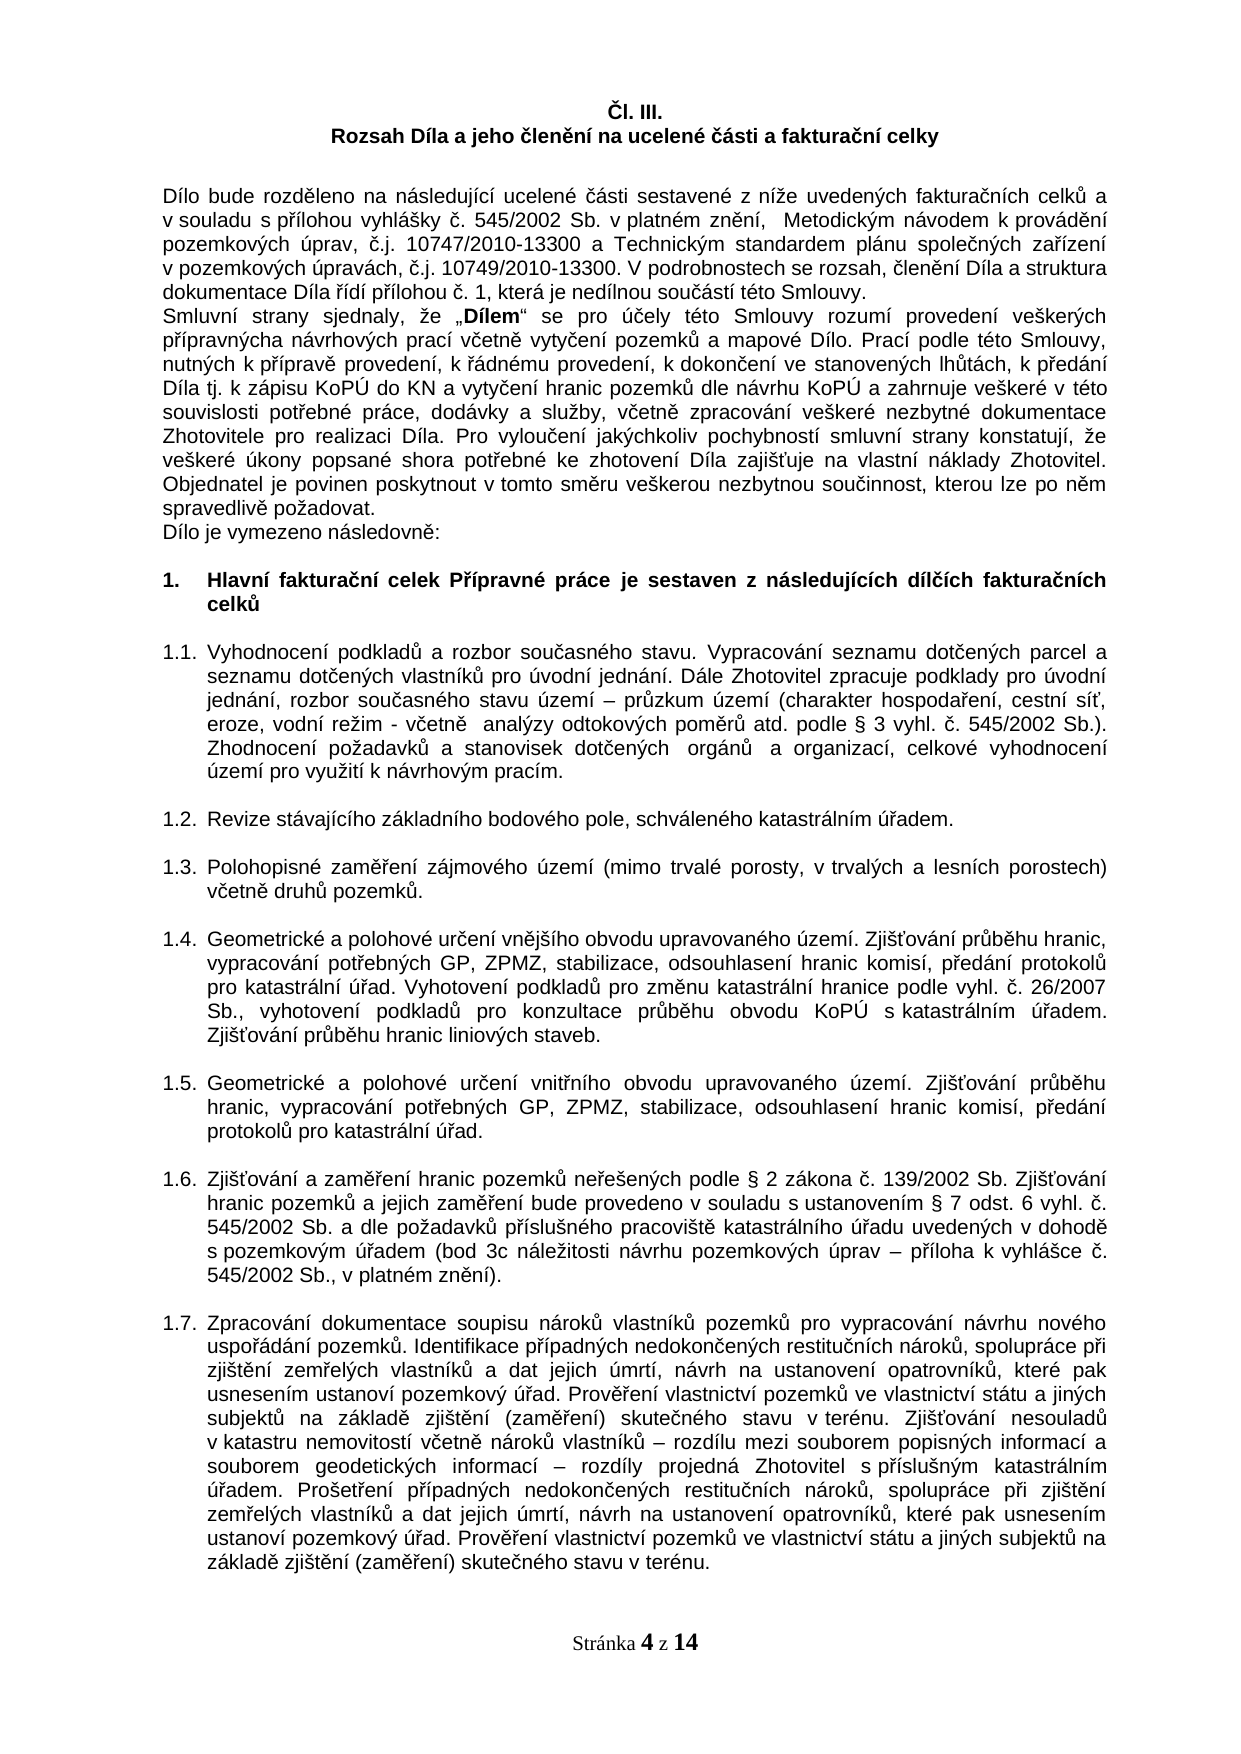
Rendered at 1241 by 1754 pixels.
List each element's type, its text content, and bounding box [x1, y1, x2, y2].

text 1.4. Geometrické a polohové určení vnějšího obvodu upravovaného území. Zjišťování průběhu hranic, vypracování potřebných GP, ZPMZ, stabilizace, odsouhlasení hranic komisí, předání protokolů pro katastrální úřad. Vyhotovení podkladů pro změnu katastrální hranice podle vyhl. č. 26/2007 Sb., vyhotovení podkladů pro konzultace průběhu obvodu KoPÚ s katastrálním úřadem. Zjišťování průběhu hranic liniových staveb. [162, 927, 1107, 1047]
text 1.3. Polohopisné zaměření zájmového území (mimo trvalé porosty, v trvalých a lesních porostech) včetně druhů pozemků. [162, 855, 1107, 903]
text 1.2. Revize stávajícího základního bodového pole, schváleného katastrálním úřadem. [162, 807, 1107, 831]
text 1.5. Geometrické a polohové určení vnitřního obvodu upravovaného území. Zjišťování průběhu hranic, vypracování potřebných GP, ZPMZ, stabilizace, odsouhlasení hranic komisí, předání protokolů pro katastrální úřad. [162, 1071, 1107, 1143]
text 1.6. Zjišťování a zaměření hranic pozemků neřešených podle § 2 zákona č. 139/2002 Sb. Zjišťování hranic pozemků a jejich zaměření bude provedeno v souladu s ustanovením § 7 odst. 6 vyhl. č. 545/2002 Sb. a dle požadavků příslušného pracoviště katastrálního úřadu uvedených v dohodě s pozemkovým úřadem (bod 3c náležitosti návrhu pozemkových úprav – příloha k vyhlášce č. 545/2002 Sb., v platném znění). [162, 1167, 1107, 1286]
text Dílo bude rozděleno na následující ucelené části sestavené z níže uvedených fakturačních celků a v souladu s přílohou vyhlášky č. 545/2002 Sb. v platném znění, Metodickým návodem k provádění pozemkových úprav, č.j. 10747/2010- Technickým standardem plánu společných zařízení v pozemkových úpravách, č.j. 10749/2010-13300. V podrobnostech se rozsah, členění Díla a struktura dokumentace Díla řídí přílohou č. 1, která je nedílnou součástí této Smlouvy. [162, 184, 1107, 304]
text 1. Hlavní fakturační celek Přípravné práce je sestaven z následujících dílčích fakturačních celků [162, 568, 1107, 616]
text 1.1. Vyhodnocení podkladů a rozbor současného stavu. Vypracování seznamu dotčených parcel a seznamu dotčených vlastníků pro úvodní jednání. Dále Zhotovitel zpracuje podklady pro úvodní jednání, rozbor současného stavu území – průzkum území (charakter hospodaření, cestní síť, eroze, vodní režim - včetně analýzy odtokových poměrů atd. podle § 3 vyhl. č. 545/2002 Sb.). Zhodnocení požadavků a stanovisek dotčených orgánů a organizací, celkové vyhodnocení území pro využití k návrhovým pracím. [162, 639, 1107, 783]
subtitle Rozsah Díla a jeho členění na ucelené části a fakturační celky [162, 124, 1107, 148]
text Čl. III. [162, 100, 1107, 124]
text Dílo je vymezeno následovně: [162, 520, 1107, 544]
text 1.7. Zpracování dokumentace soupisu nároků vlastníků pozemků pro vypracování návrhu nového uspořádání pozemků. Identifikace případných nedokončených restitučních nároků, spolupráce při zjištění zemřelých vlastníků a dat jejich úmrtí, návrh na ustanovení opatrovníků, které pak usnesením ustanoví pozemkový úřad. Prověření vlastnictví pozemků ve vlastnictví státu a jiných subjektů na základě zjištění (zaměření) skutečného stavu v terénu. Zjišťování nesouladů v katastru nemovitostí včetně nároků vlastníků – rozdílu mezi souborem popisných informací a souborem geodetických informací – rozdíly projedná Zhotovitel s příslušným katastrálním úřadem. Prošetření případných nedokončených restitučních nároků, spolupráce při zjištění zemřelých vlastníků a dat jejich úmrtí, návrh na ustanovení opatrovníků, které pak usnesením ustanoví pozemkový úřad. Prověření vlastnictví pozemků ve vlastnictví státu a jiných subjektů na základě zjištění (zaměření) skutečného stavu v terénu. [162, 1310, 1107, 1574]
text Smluvní strany sjednaly, že „Dílem“ se pro účely této Smlouvy rozumí provedení veškerých přípravnýcha návrhových prací včetně vytyčení pozemků a mapové Dílo. Prací podle této Smlouvy, nutných k přípravě provedení, k řádnému provedení, k dokončení ve stanovených lhůtách, k předání Díla tj. k zápisu KoPÚ do KN a vytyčení hranic pozemků dle návrhu KoPÚ a zahrnuje veškeré v této souvislosti potřebné práce, dodávky a služby, včetně zpracování veškeré nezbytné dokumentace Zhotovitele pro realizaci Díla. Pro vyloučení jakýchkoliv pochybností smluvní strany konstatují, že veškeré úkony popsané shora potřebné ke zhotovení Díla zajišťuje na vlastní náklady Zhotovitel. Objednatel je povinen poskytnout v tomto směru veškerou nezbytnou součinnost, kterou lze po něm spravedlivě požadovat. [162, 304, 1107, 520]
